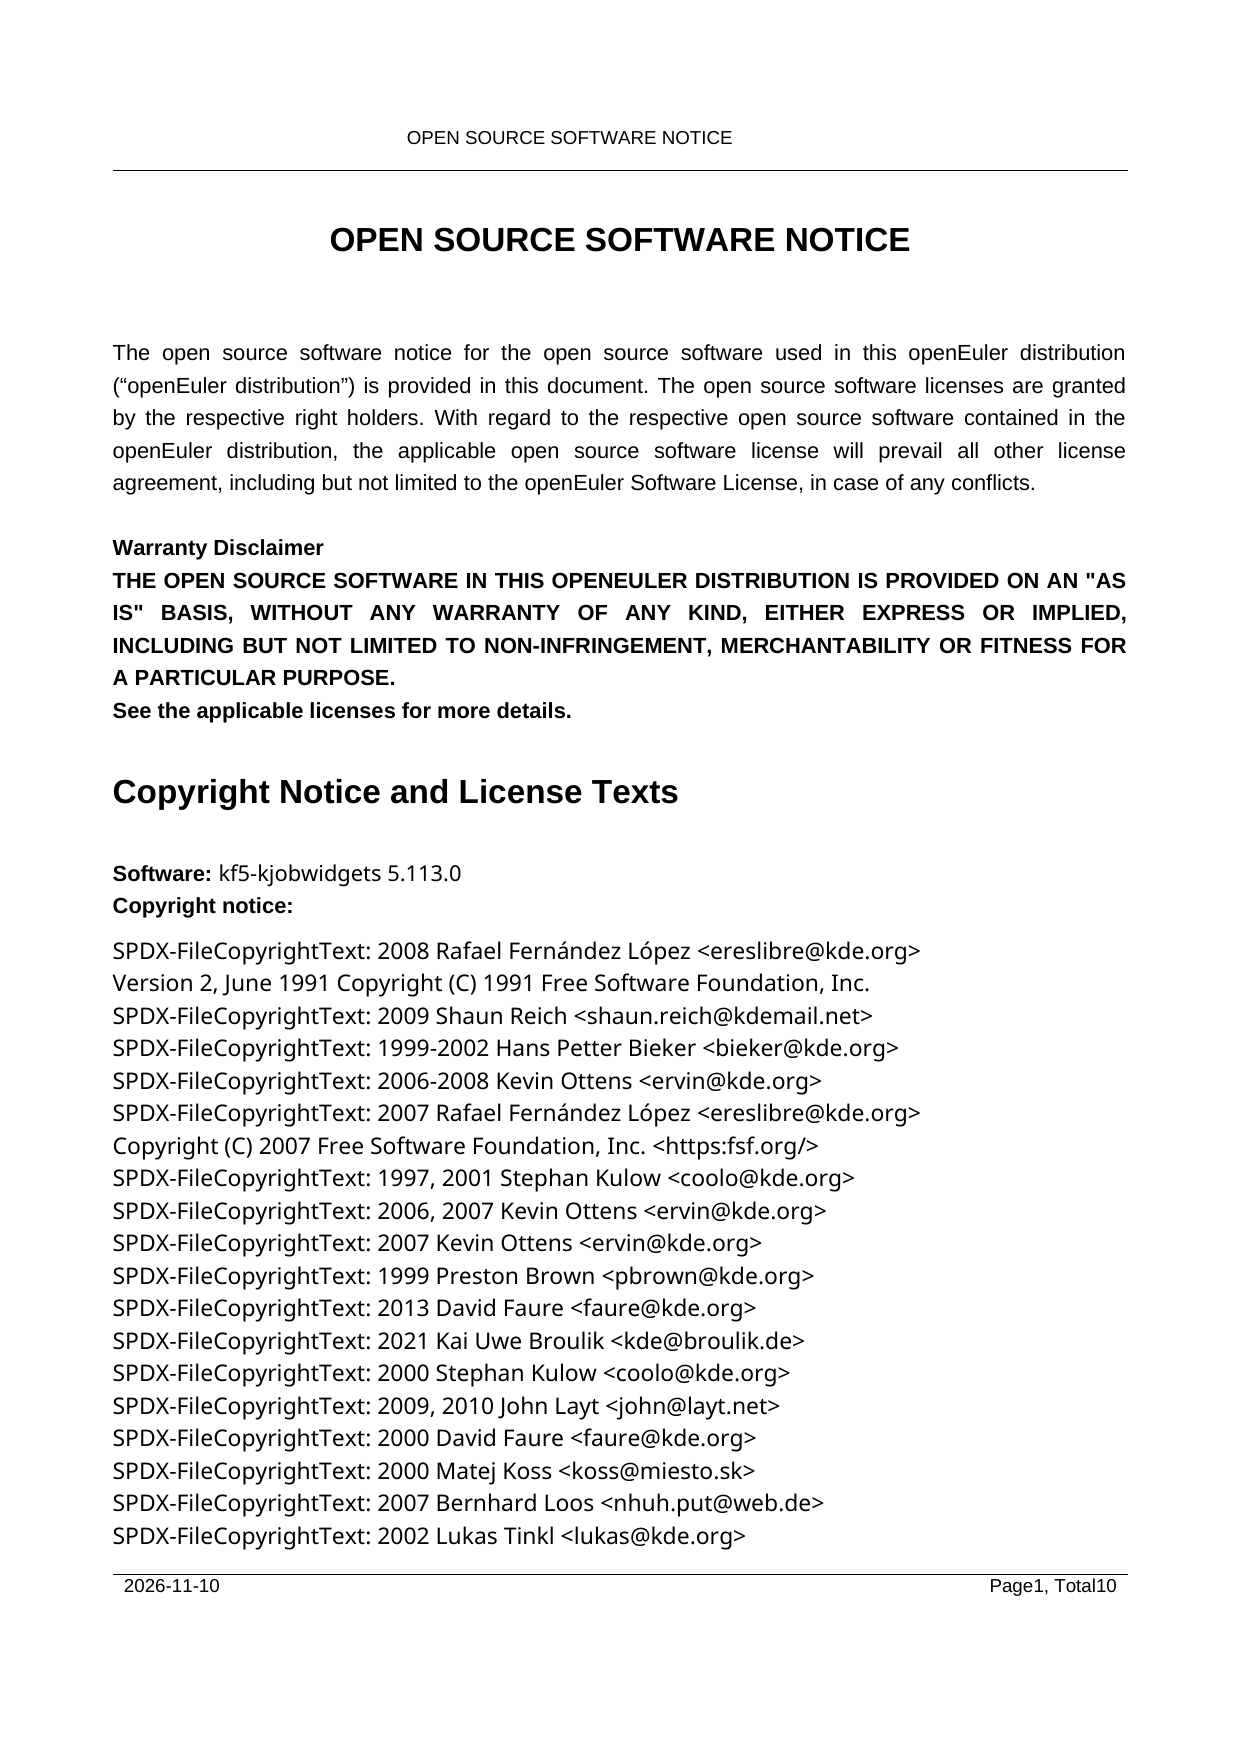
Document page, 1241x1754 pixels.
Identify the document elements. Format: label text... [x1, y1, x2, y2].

title Software: kf5-kjobwidgets 5.113.0 [112, 856, 1128, 889]
text Copyright notice: [112, 889, 1128, 921]
text THE OPEN SOURCE SOFTWARE IN THIS OPENEULER DISTRIBUTION IS PROVIDED ON AN "AS IS" BASIS, WITHOUT ANY WARRANTY OF ANY KIND, EITHER EXPRESS OR IMPLIED, INCLUDING BUT NOT LIMITED TO NON-INFRINGEMENT, MERCHANTABILITY OR FITNESS FOR A PARTICULAR PURPOSE. See the applicable licenses for more details. [112, 564, 1128, 726]
text OPEN SOURCE SOFTWARE NOTICE [112, 206, 1128, 271]
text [112, 934, 1128, 1551]
text The open source software notice for the open source software used in this openEuler distribution (“openEuler distribution”) is provided in this document. The open source software licenses are granted by the respective right holders. With regard to the respective open source software contained in the openEuler distribution, the applicable open source software license will prevail all other license agreement, including but not limited to the openEuler Software License, in case of any conflicts. [112, 336, 1128, 499]
text Copyright Notice and License Texts [112, 759, 1128, 824]
text Warranty Disclaimer [112, 531, 1128, 564]
